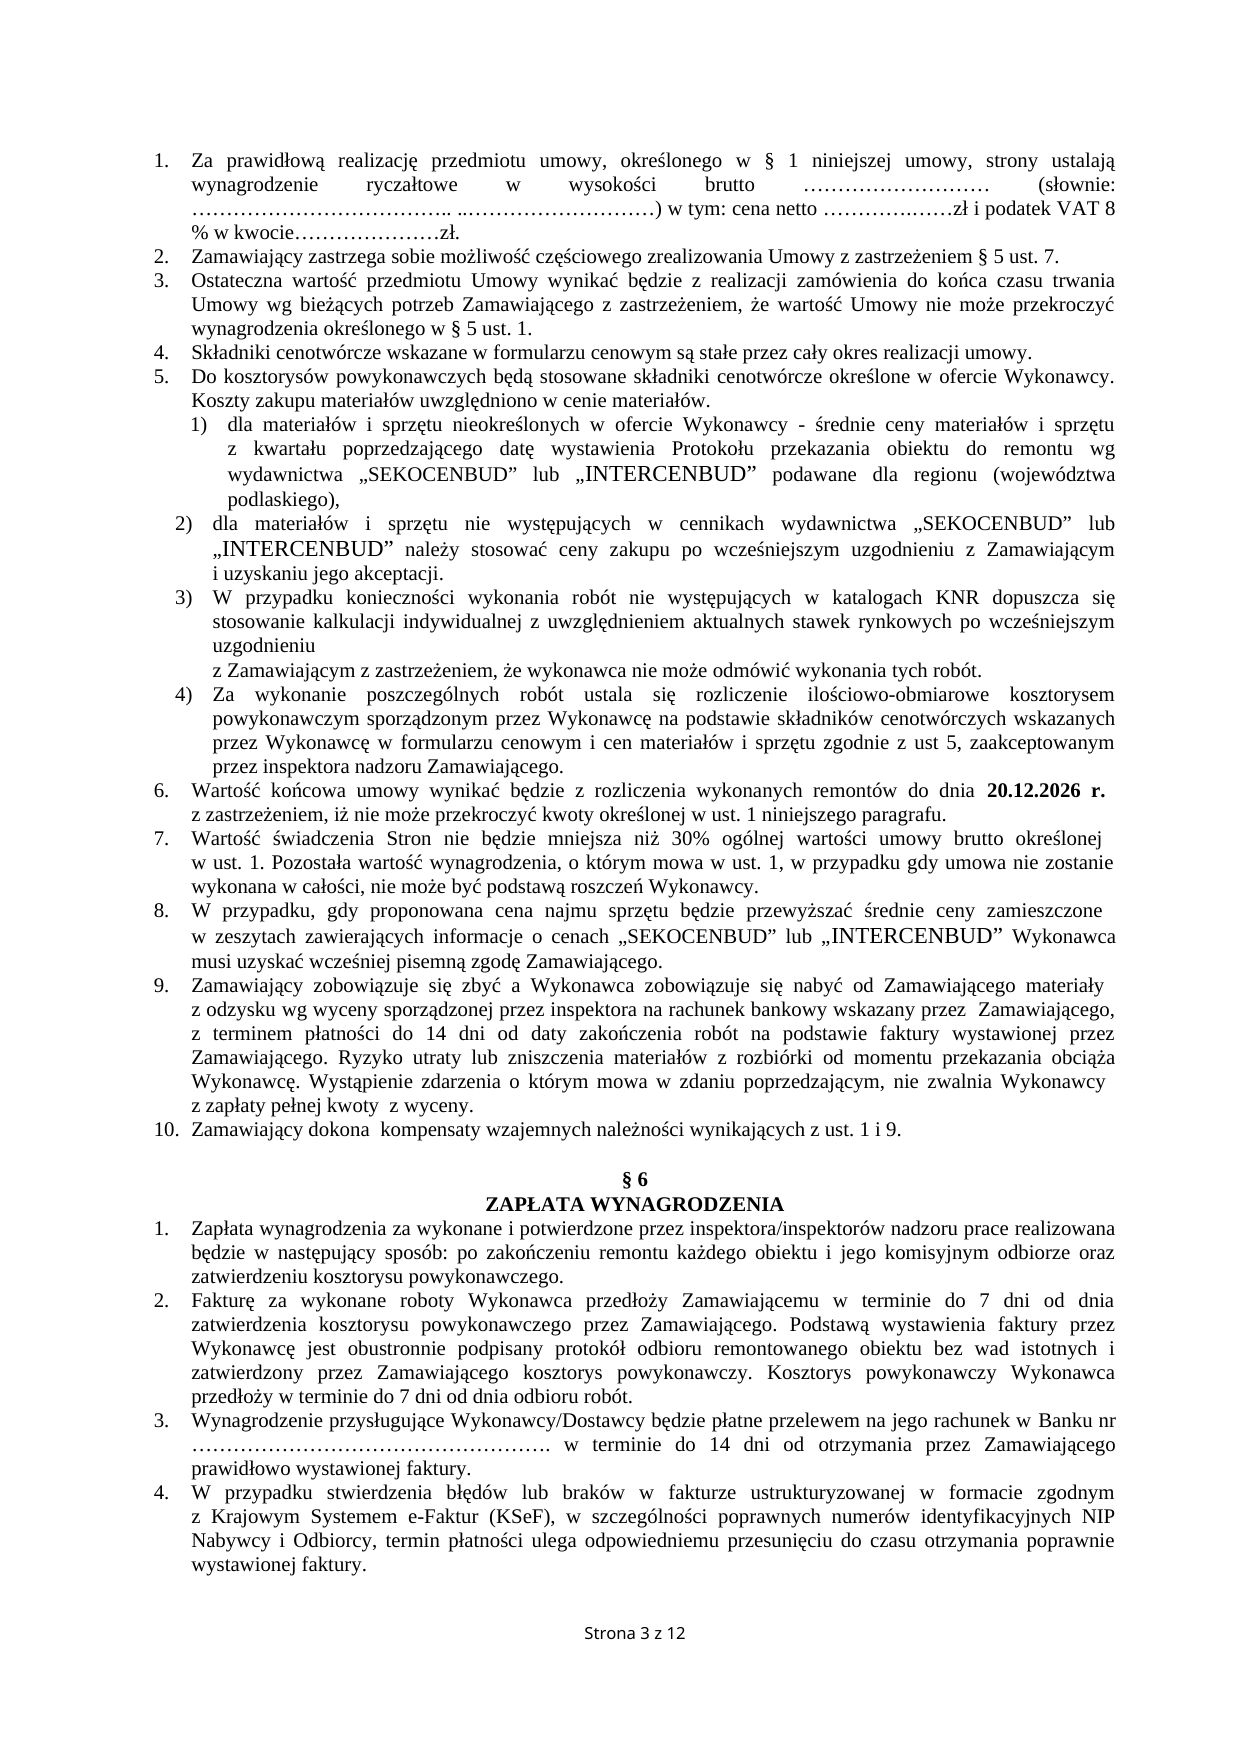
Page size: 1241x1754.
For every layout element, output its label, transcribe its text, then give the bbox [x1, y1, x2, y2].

list Zamawiający zastrzega sobie możliwość częściowego zrealizowania Umowy z zastrzeżeniem § 5 ust. 7. [153, 244, 1116, 268]
list Ostateczna wartość przedmiotu Umowy wynikać będzie z realizacji zamówienia do końca czasu trwania Umowy wg bieżących potrzeb Zamawiającego z zastrzeżeniem, że wartość Umowy nie może przekroczyć wynagrodzenia określonego w § 5 ust. 1. [153, 268, 1116, 340]
list Za prawidłową realizację przedmiotu umowy, określonego w § 1 niniejszej umowy, strony ustalają wynagrodzenie ryczałtowe w wysokości brutto ……………………… (słownie:……………………………….. ..………………………) w tym: cena netto ………….……zł i podatek VAT 8 % w kwocie…………………zł. [153, 148, 1116, 244]
list Wynagrodzenie przysługujące Wykonawcy/Dostawcy będzie płatne przelewem na jego rachunek w Banku nr ……………………………………………. w terminie do 14 dni od otrzymania przez Zamawiającego prawidłowo wystawionej faktury. [153, 1408, 1116, 1480]
text ZAPŁATA WYNAGRODZENIA [153, 1191, 1116, 1216]
list Za wykonanie poszczególnych robót ustala się rozliczenie ilościowo-obmiarowe kosztorysem powykonawczym sporządzonym przez Wykonawcę na podstawie składników cenotwórczych wskazanych przez Wykonawcę w formularzu cenowym i cen materiałów i sprzętu zgodnie z ust 5, zaakceptowanym przez inspektora nadzoru Zamawiającego. [175, 682, 1116, 778]
list dla materiałów i sprzętu nie występujących w cennikach wydawnictwa „SEKOCENBUD” lub „INTERCENBUD” należy stosować ceny zakupu po wcześniejszym uzgodnieniu z Zamawiającym i uzyskaniu jego akceptacji. [175, 511, 1116, 585]
list dla materiałów i sprzętu nieokreślonych w ofercie Wykonawcy - średnie ceny materiałów i sprzętu z kwartału poprzedzającego datę wystawienia Protokołu przekazania obiektu do remontu wg wydawnictwa „SEKOCENBUD” lub „INTERCENBUD” podawane dla regionu (województwa podlaskiego), [190, 412, 1116, 511]
list Wartość końcowa umowy wynikać będzie z rozliczenia wykonanych remontów do dnia 20.12.2026 r. z zastrzeżeniem, iż nie może przekroczyć kwoty określonej w ust. 1 niniejszego paragrafu. [153, 778, 1116, 826]
list W przypadku, gdy proponowana cena najmu sprzętu będzie przewyższać średnie ceny zamieszczone w zeszytach zawierających informacje o cenach „SEKOCENBUD” lub „INTERCENBUD” Wykonawca musi uzyskać wcześniej pisemną zgodę Zamawiającego. [153, 898, 1116, 973]
list Wartość świadczenia Stron nie będzie mniejsza niż 30% ogólnej wartości umowy brutto określonej w ust. 1. Pozostała wartość wynagrodzenia, o którym mowa w ust. 1, w przypadku gdy umowa nie zostanie wykonana w całości, nie może być podstawą roszczeń Wykonawcy. [153, 826, 1116, 898]
list W przypadku konieczności wykonania robót nie występujących w katalogach KNR dopuszcza się stosowanie kalkulacji indywidualnej z uwzględnieniem aktualnych stawek rynkowych po wcześniejszym uzgodnieniu z Zamawiającym z zastrzeżeniem, że wykonawca nie może odmówić wykonania tych robót. [175, 585, 1116, 682]
text § 6 [153, 1167, 1116, 1191]
list Składniki cenotwórcze wskazane w formularzu cenowym są stałe przez cały okres realizacji umowy. [153, 340, 1116, 364]
list Fakturę za wykonane roboty Wykonawca przedłoży Zamawiającemu w terminie do 7 dni od dnia zatwierdzenia kosztorysu powykonawczego przez Zamawiającego. Podstawą wystawienia faktury przez Wykonawcę jest obustronnie podpisany protokół odbioru remontowanego obiektu bez wad istotnych i zatwierdzony przez Zamawiającego kosztorys powykonawczy. Kosztorys powykonawczy Wykonawca przedłoży w terminie do 7 dni od dnia odbioru robót. [153, 1288, 1116, 1408]
list Zapłata wynagrodzenia za wykonane i potwierdzone przez inspektora/inspektorów nadzoru prace realizowana będzie w następujący sposób: po zakończeniu remontu każdego obiektu i jego komisyjnym odbiorze oraz zatwierdzeniu kosztorysu powykonawczego. [153, 1216, 1116, 1288]
list W przypadku stwierdzenia błędów lub braków w fakturze ustrukturyzowanej w formacie zgodnym z Krajowym Systemem e-Faktur (KSeF), w szczególności poprawnych numerów identyfikacyjnych NIP Nabywcy i Odbiorcy, termin płatności ulega odpowiedniemu przesunięciu do czasu otrzymania poprawnie wystawionej faktury. [153, 1480, 1116, 1576]
list Zamawiający dokona kompensaty wzajemnych należności wynikających z ust. 1 i 9. [153, 1117, 1116, 1141]
list Zamawiający zobowiązuje się zbyć a Wykonawca zobowiązuje się nabyć od Zamawiającego materiały z odzysku wg wyceny sporządzonej przez inspektora na rachunek bankowy wskazany przez Zamawiającego, z terminem płatności do 14 dni od daty zakończenia robót na podstawie faktury wystawionej przez Zamawiającego. Ryzyko utraty lub zniszczenia materiałów z rozbiórki od momentu przekazania obciąża Wykonawcę. Wystąpienie zdarzenia o którym mowa w zdaniu poprzedzającym, nie zwalnia Wykonawcy z zapłaty pełnej kwoty z wyceny. [153, 973, 1116, 1117]
list Do kosztorysów powykonawczych będą stosowane składniki cenotwórcze określone w ofercie Wykonawcy. Koszty zakupu materiałów uwzględniono w cenie materiałów. [153, 364, 1116, 412]
